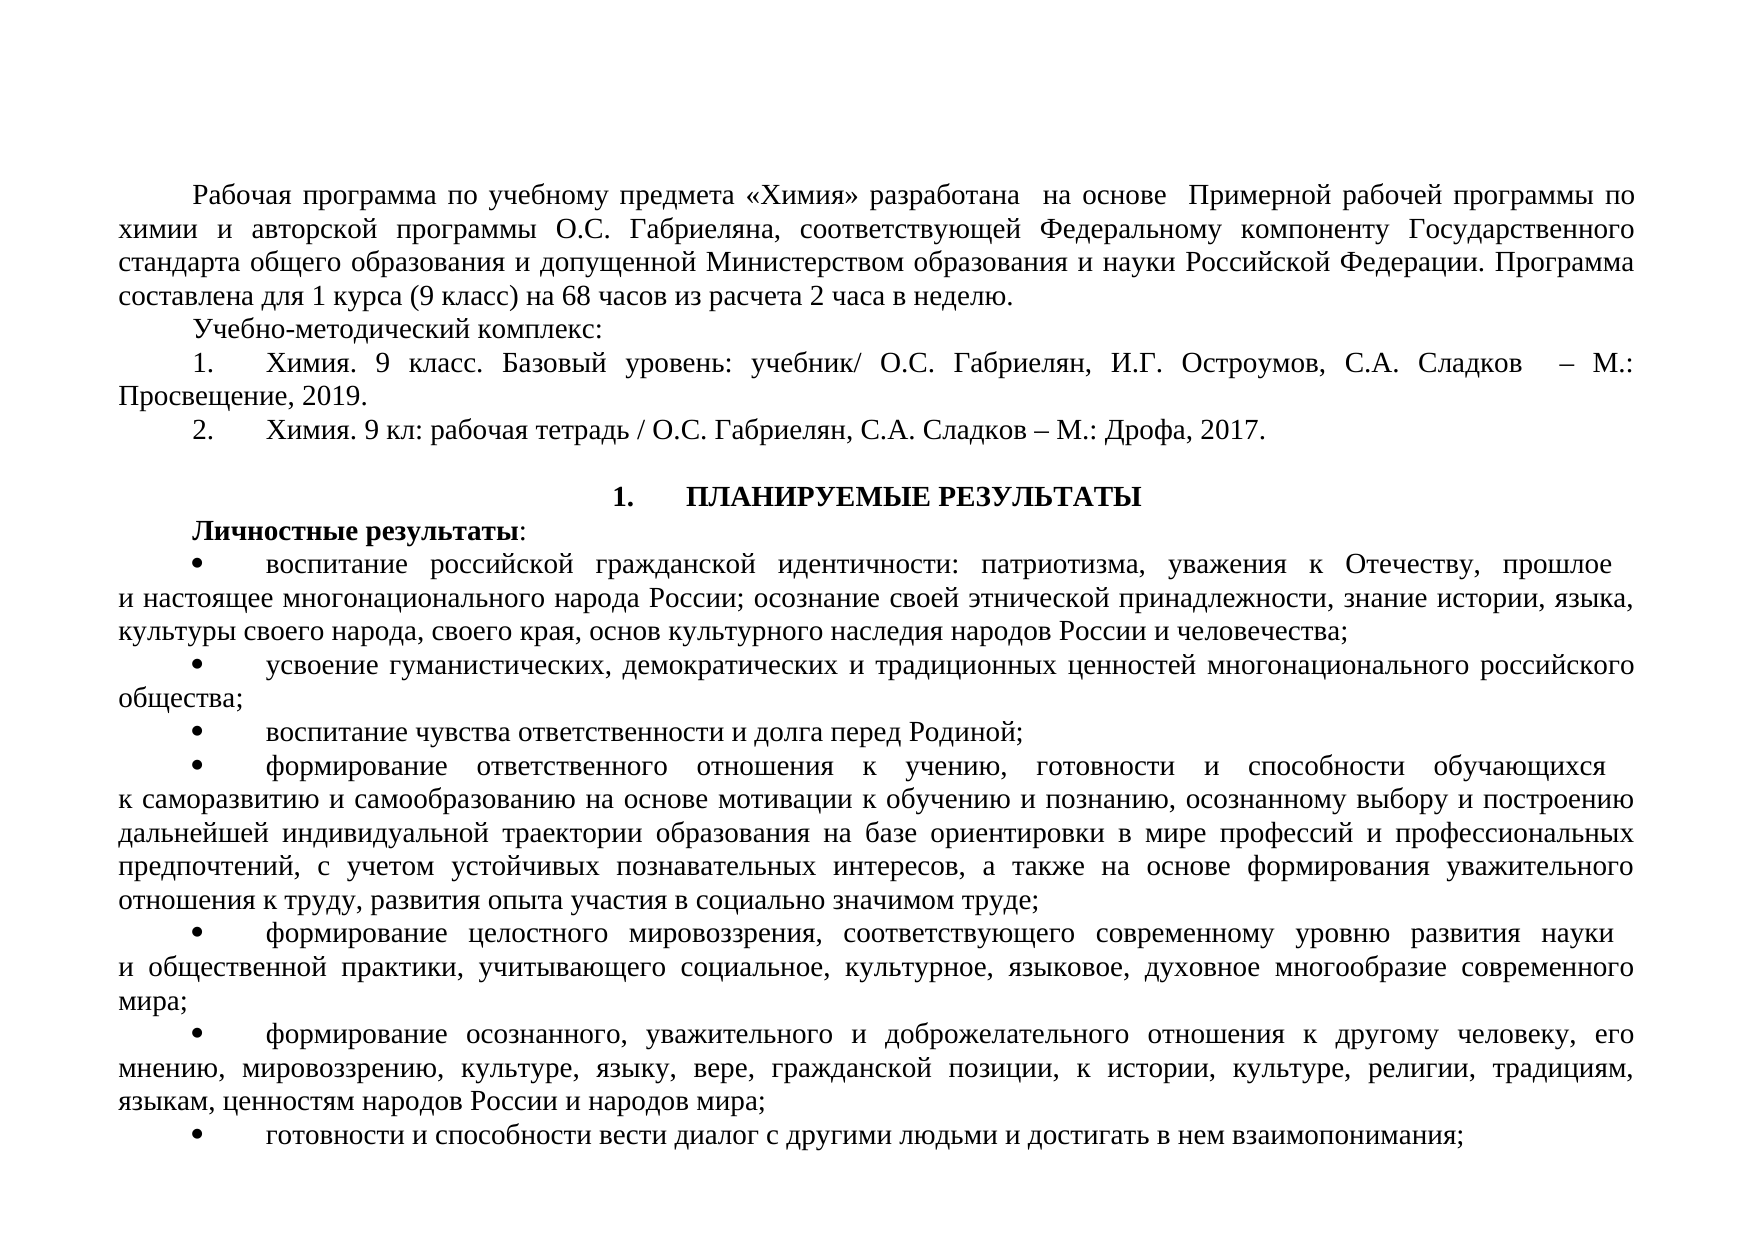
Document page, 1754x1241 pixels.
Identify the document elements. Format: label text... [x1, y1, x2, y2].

list ПЛАНИРУЕМЫЕ РЕЗУЛЬТАТЫ [118, 479, 1636, 513]
list формирование ответственного отношения к учению, готовности и способности обучающихся к саморазвитию и самообразованию на основе мотивации к обучению и познанию, осознанному выбору и построению дальнейшей индивидуальной траектории образования на базе ориентировки в мире профессий и профессиональных предпочтений, с учетом устойчивых познавательных интересов, а также на основе формирования уважительного отношения к труду, развития опыта участия в социально значимом труде; [118, 748, 1636, 916]
text Рабочая программа по учебному предмета «Химия» разработана на основе Примерной рабочей программы по химии и авторской программы О.С. Габриеляна, соответствующей Федеральному компоненту Государственного стандарта общего образования и допущенной Министерством образования и науки Российской Федерации. Программа составлена для 1 курса (9 класс) на 68 часов из расчета 2 часа в неделю. [118, 177, 1636, 311]
list готовности и способности вести диалог с другими людьми и достигать в нем взаимопонимания; [118, 1117, 1636, 1151]
list Химия. 9 класс. Базовый уровень: учебник/ О.С. Габриелян, И.Г. Остроумов, С.А. Сладков – М.: Просвещение, 2019. [118, 345, 1636, 412]
list воспитание чувства ответственности и долга перед Родиной; [118, 714, 1636, 748]
list воспитание российской гражданской идентичности: патриотизма, уважения к Отечеству, прошлое и настоящее многонационального народа России; осознание своей этнической принадлежности, знание истории, языка, культуры своего народа, своего края, основ культурного наследия народов России и человечества; [118, 546, 1636, 647]
text Личностные результаты: [118, 513, 1636, 546]
list формирование осознанного, уважительного и доброжелательного отношения к другому человеку, его мнению, мировоззрению, культуре, языку, вере, гражданской позиции, к истории, культуре, религии, традициям, языкам, ценностям народов России и народов мира; [118, 1016, 1636, 1117]
list формирование целостного мировоззрения, соответствующего современному уровню развития науки и общественной практики, учитывающего социальное, культурное, языковое, духовное многообразие современного мира; [118, 916, 1636, 1016]
text Учебно-методический комплекс: [118, 311, 1636, 345]
list усвоение гуманистических, демократических и традиционных ценностей многонационального российского общества; [118, 647, 1636, 714]
list Химия. 9 кл: рабочая тетрадь / О.С. Габриелян, С.А. Сладков – М.: Дрофа, 2017. [118, 412, 1636, 446]
